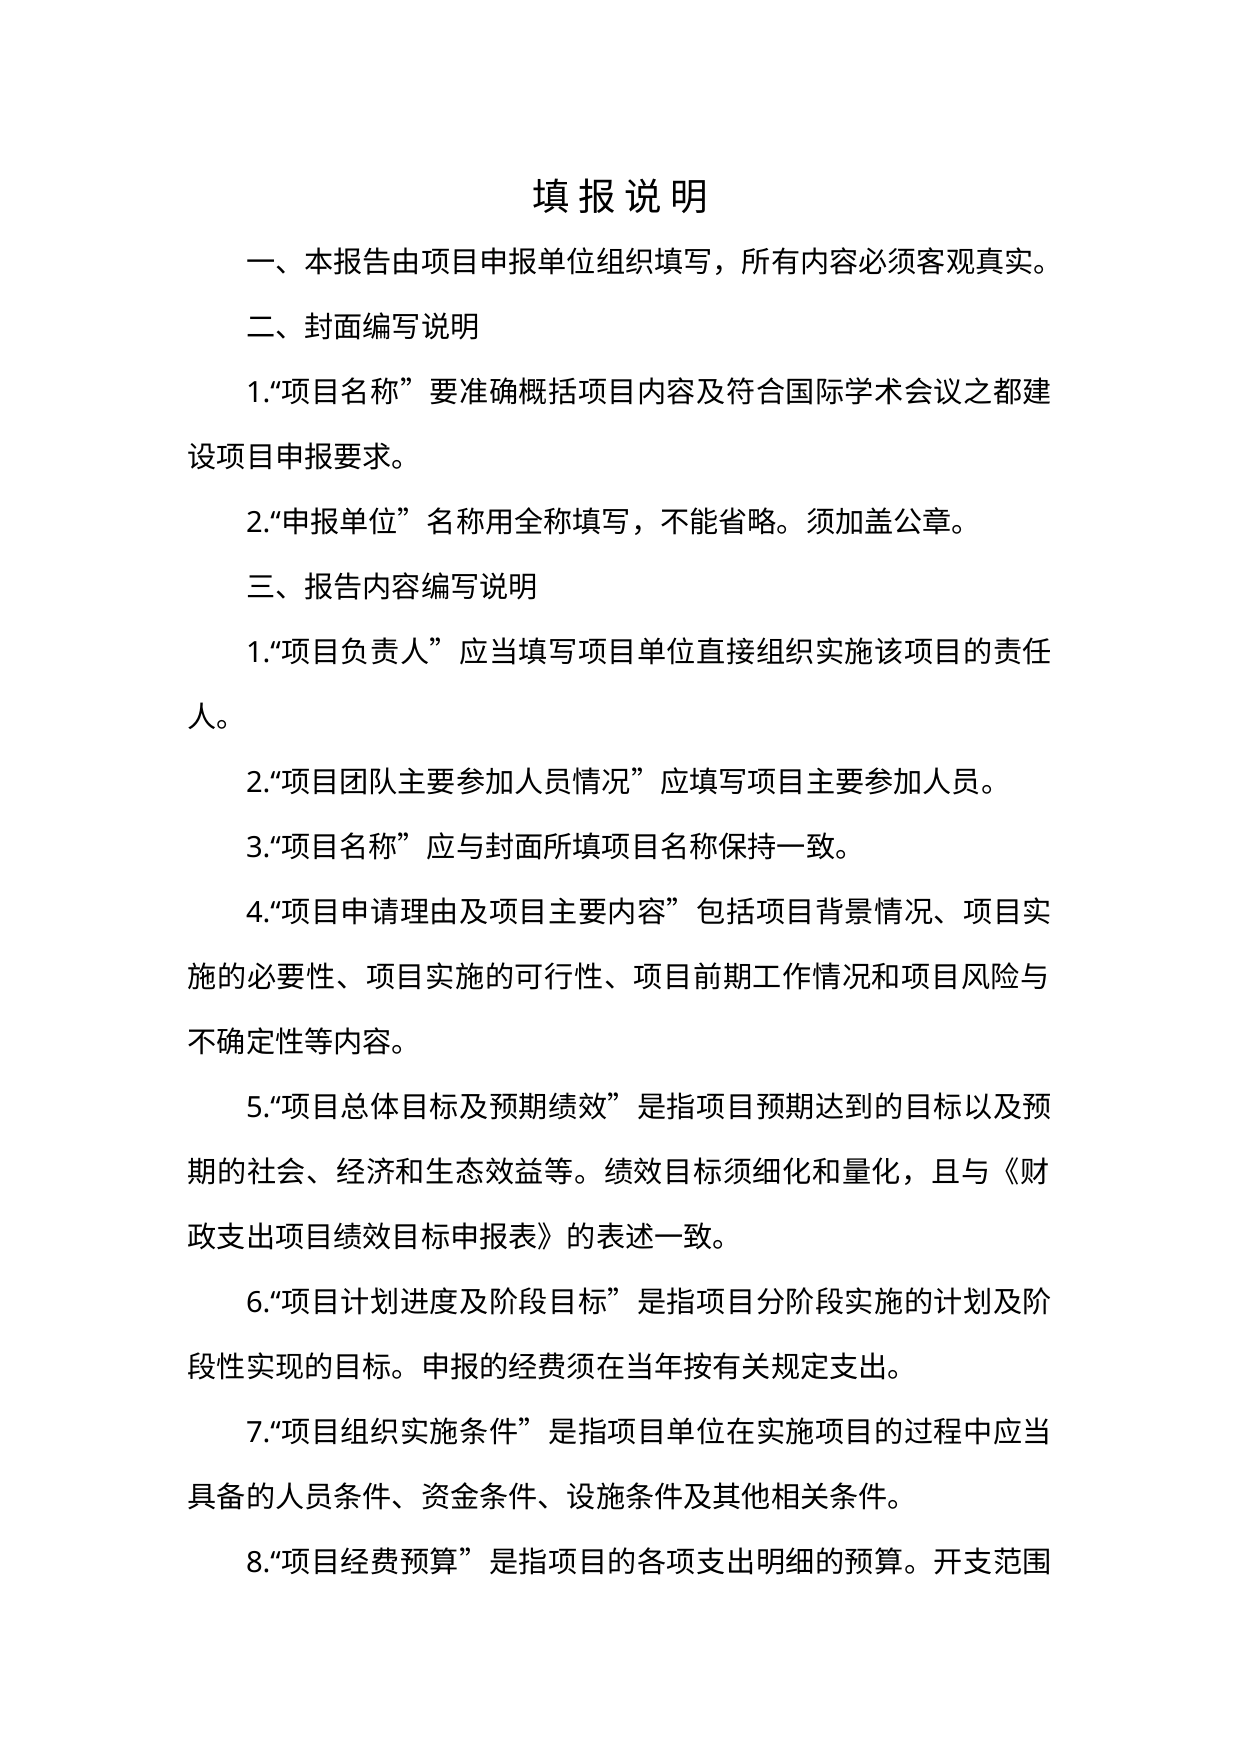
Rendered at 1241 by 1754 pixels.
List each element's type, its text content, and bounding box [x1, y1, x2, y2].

text 1.“项目名称”要准确概括项目内容及符合国际学术会议之都建设项目申报要求。 [187, 357, 1053, 487]
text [187, 1527, 1053, 1592]
text 三、报告内容编写说明 [187, 552, 1053, 617]
text 填 报 说 明 [187, 162, 1053, 227]
text 2.“申报单位”名称用全称填写，不能省略。须加盖公章。 [187, 487, 1053, 552]
text 3.“项目名称”应与封面所填项目名称保持一致。 [187, 812, 1053, 877]
text 二、封面编写说明 [187, 292, 1053, 357]
text 2.“项目团队主要参加人员情况”应填写项目主要参加人员。 [187, 747, 1053, 812]
text 5.“项目总体目标及预期绩效”是指项目预期达到的目标以及预期的社会、经济和生态效益等。绩效目标须细化和量化，且与《财政支出项目绩效目标申报表》的表述一致。 [187, 1072, 1053, 1267]
text 4.“项目申请理由及项目主要内容”包括项目背景情况、项目实施的必要性、项目实施的可行性、项目前期工作情况和项目风险与不确定性等内容。 [187, 877, 1053, 1072]
text 1.“项目负责人”应当填写项目单位直接组织实施该项目的责任人。 [187, 617, 1053, 747]
text 7.“项目组织实施条件”是指项目单位在实施项目的过程中应当具备的人员条件、资金条件、设施条件及其他相关条件。 [187, 1397, 1053, 1527]
text 6.“项目计划进度及阶段目标”是指项目分阶段实施的计划及阶段性实现的目标。申报的经费须在当年按有关规定支出。 [187, 1267, 1053, 1397]
text 一、本报告由项目申报单位组织填写，所有内容必须客观真实。 [187, 227, 1053, 292]
